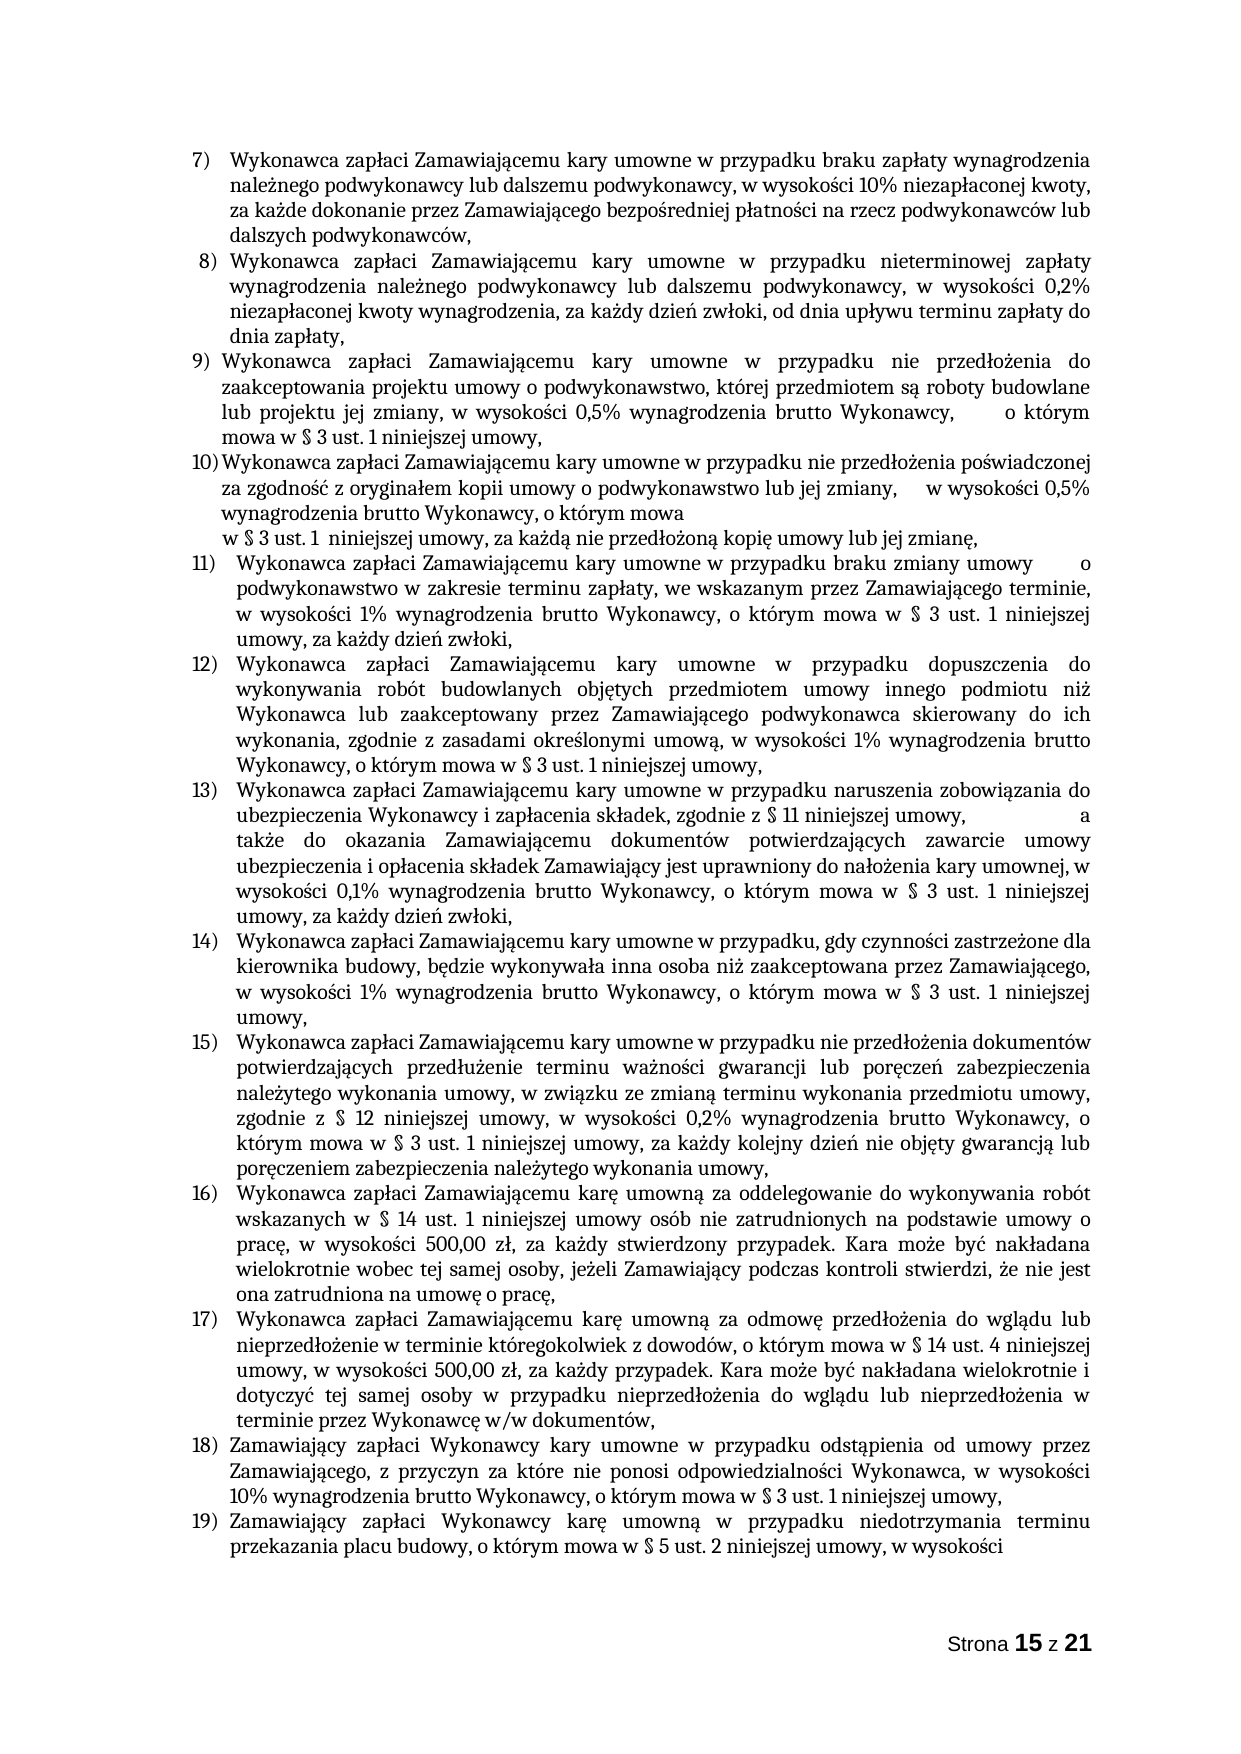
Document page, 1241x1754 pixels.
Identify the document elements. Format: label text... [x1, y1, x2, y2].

list Wykonawca zapłaci Zamawiającemu kary umowne w przypadku nieterminowej zapłaty wynagrodzenia należnego podwykonawcy lub dalszemu podwykonawcy, w wysokości 0,2% niezapłaconej kwoty wynagrodzenia, za każdy dzień zwłoki, od dnia upływu terminu zapłaty do dnia zapłaty, [199, 248, 1092, 349]
list Wykonawca zapłaci Zamawiającemu kary umowne w przypadku dopuszczenia do wykonywania robót budowlanych objętych przedmiotem umowy innego podmiotu niż Wykonawca lub zaakceptowany przez Zamawiającego podwykonawca skierowany do ich wykonania, zgodnie z zasadami określonymi umową, w wysokości 1% wynagrodzenia brutto Wykonawcy, o którym mowa w § 3 ust. 1 niniejszej umowy, [192, 652, 1092, 778]
list w § 3 ust. 1 niniejszej umowy, za każdą nie przedłożoną kopię umowy lub jej zmianę, [223, 526, 1092, 551]
list Wykonawca zapłaci Zamawiającemu kary umowne w przypadku braku zapłaty wynagrodzenia należnego podwykonawcy lub dalszemu podwykonawcy, w wysokości 10% niezapłaconej kwoty, za każde dokonanie przez Zamawiającego bezpośredniej płatności na rzecz podwykonawców lub dalszych podwykonawców, [192, 148, 1092, 248]
list Wykonawca zapłaci Zamawiającemu kary umowne w przypadku braku zmiany umowy o podwykonawstwo w zakresie terminu zapłaty, we wskazanym przez Zamawiającego terminie, w wysokości 1% wynagrodzenia brutto Wykonawcy, o którym mowa w § 3 ust. 1 niniejszej umowy, za każdy dzień zwłoki, [192, 551, 1092, 652]
list Wykonawca zapłaci Zamawiającemu kary umowne w przypadku nie przedłożenia dokumentów potwierdzających przedłużenie terminu ważności gwarancji lub poręczeń zabezpieczenia należytego wykonania umowy, w związku ze zmianą terminu wykonania przedmiotu umowy, zgodnie z § 12 niniejszej umowy, w wysokości 0,2% wynagrodzenia brutto Wykonawcy, o którym mowa w § 3 ust. 1 niniejszej umowy, za każdy kolejny dzień nie objęty gwarancją lub poręczeniem zabezpieczenia należytego wykonania umowy, [192, 1030, 1092, 1181]
list Wykonawca zapłaci Zamawiającemu kary umowne w przypadku, gdy czynności zastrzeżone dla kierownika budowy, będzie wykonywała inna osoba niż zaakceptowana przez Zamawiającego, w wysokości 1% wynagrodzenia brutto Wykonawcy, o którym mowa w § 3 ust. 1 niniejszej umowy, [192, 929, 1092, 1030]
list Wykonawca zapłaci Zamawiającemu karę umowną za oddelegowanie do wykonywania robót wskazanych w § 14 ust. 1 niniejszej umowy osób nie zatrudnionych na podstawie umowy o pracę, w wysokości 500,00 zł, za każdy stwierdzony przypadek. Kara może być nakładana wielokrotnie wobec tej samej osoby, jeżeli Zamawiający podczas kontroli stwierdzi, że nie jest ona zatrudniona na umowę o pracę, [192, 1181, 1092, 1307]
list Wykonawca zapłaci Zamawiającemu kary umowne w przypadku nie przedłożenia do zaakceptowania projektu umowy o podwykonawstwo, której przedmiotem są roboty budowlane lub projektu jej zmiany, w wysokości 0,5% wynagrodzenia brutto Wykonawcy, o którym mowa w § 3 ust. 1 niniejszej umowy, [192, 349, 1092, 450]
list Wykonawca zapłaci Zamawiającemu karę umowną za odmowę przedłożenia do wglądu lub nieprzedłożenie w terminie któregokolwiek z dowodów, o którym mowa w § 14 ust. 4 niniejszej umowy, w wysokości 500,00 zł, za każdy przypadek. Kara może być nakładana wielokrotnie i dotyczyć tej samej osoby w przypadku nieprzedłożenia do wglądu lub nieprzedłożenia w terminie przez Wykonawcę w/w dokumentów, [192, 1307, 1092, 1433]
list Zamawiający zapłaci Wykonawcy karę umowną w przypadku niedotrzymania terminu przekazania placu budowy, o którym mowa w § 5 ust. 2 niniejszej umowy, w wysokości [192, 1509, 1092, 1559]
list Wykonawca zapłaci Zamawiającemu kary umowne w przypadku nie przedłożenia poświadczonej za zgodność z oryginałem kopii umowy o podwykonawstwo lub jej zmiany, w wysokości 0,5% wynagrodzenia brutto Wykonawcy, o którym mowa [192, 450, 1092, 526]
list Wykonawca zapłaci Zamawiającemu kary umowne w przypadku naruszenia zobowiązania do ubezpieczenia Wykonawcy i zapłacenia składek, zgodnie z § 11 niniejszej umowy, a także do okazania Zamawiającemu dokumentów potwierdzających zawarcie umowy ubezpieczenia i opłacenia składek Zamawiający jest uprawniony do nałożenia kary umownej, w wysokości 0,1% wynagrodzenia brutto Wykonawcy, o którym mowa w § 3 ust. 1 niniejszej umowy, za każdy dzień zwłoki, [192, 778, 1092, 929]
list Zamawiający zapłaci Wykonawcy kary umowne w przypadku odstąpienia od umowy przez Zamawiającego, z przyczyn za które nie ponosi odpowiedzialności Wykonawca, w wysokości 10% wynagrodzenia brutto Wykonawcy, o którym mowa w § 3 ust. 1 niniejszej umowy, [192, 1433, 1092, 1509]
